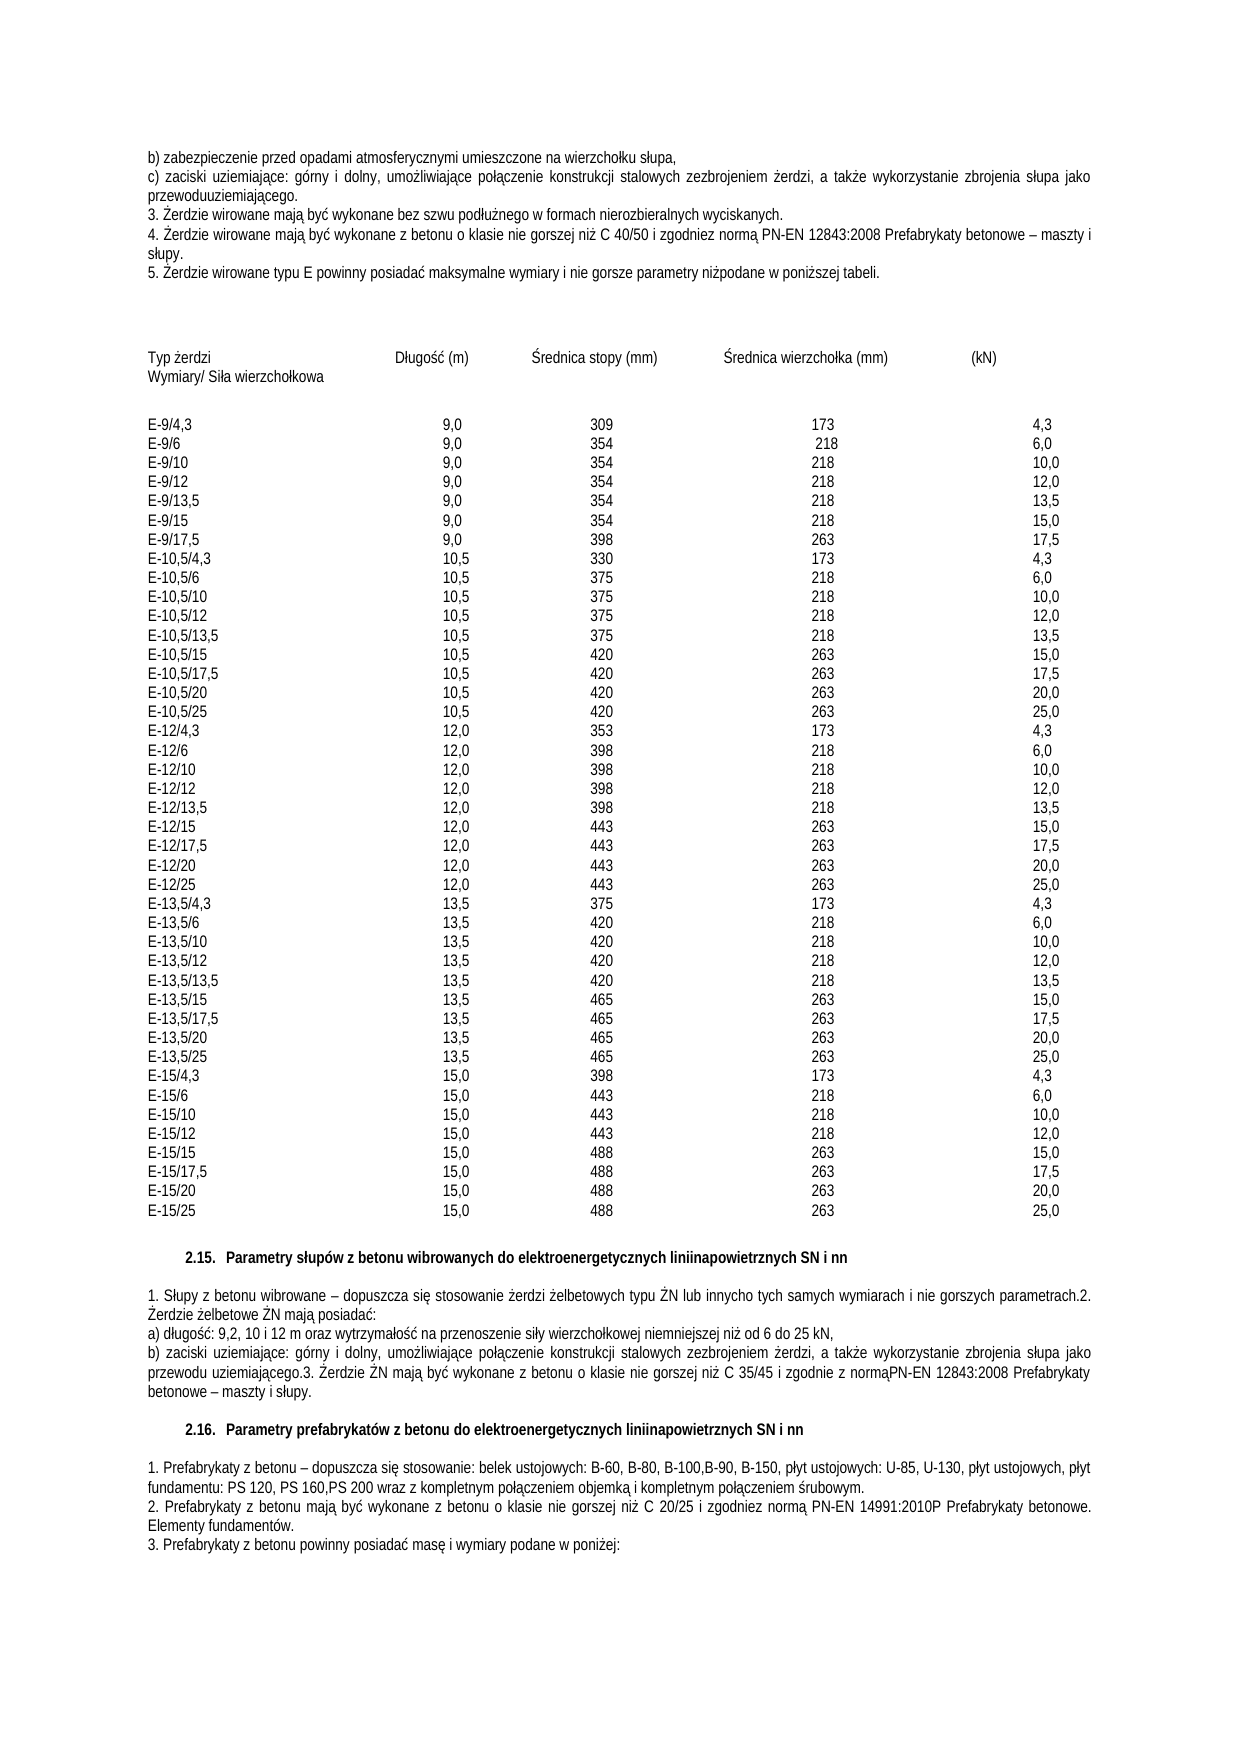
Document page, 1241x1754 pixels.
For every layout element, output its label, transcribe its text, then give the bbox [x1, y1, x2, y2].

table_header Średnica wierzchołka (mm) [712, 348, 960, 395]
table_header Długość (m) [384, 348, 520, 395]
list 4. Żerdzie wirowane mają być wykonane z betonu o klasie nie gorszej niż C 40/50 i zgodniez normą PN-EN 12843:2008 Prefabrykaty betonowe – maszty i słupy. [148, 224, 1093, 263]
table_header Średnica stopy (mm) [520, 348, 712, 395]
list 1. Prefabrykaty z betonu – dopuszcza się stosowanie: belek ustojowych: B-60, B-80, B-100,B-90, B-150, płyt ustojowych: U-85, U-130, płyt ustojowych, płyt fundamentu: PS 120, PS 160,PS 200 wraz z kompletnym połączeniem objemką i kompletnym połączeniem śrubowym. [148, 1458, 1093, 1497]
list c) zaciski uziemiające: górny i dolny, umożliwiające połączenie konstrukcji stalowych zezbrojeniem żerdzi, a także wykorzystanie zbrojenia słupa jako przewoduuziemiającego. [148, 167, 1093, 205]
text b) zaciski uziemiające: górny i dolny, umożliwiające połączenie konstrukcji stalowych zezbrojeniem żerdzi, a także wykorzystanie zbrojenia słupa jako przewodu uziemiającego.3. Żerdzie ŻN mają być wykonane z betonu o klasie nie gorszej niż C 35/45 i zgodnie z normąPN-EN 12843:2008 Prefabrykaty betonowe – maszty i słupy. [148, 1343, 1093, 1401]
list 3. Żerdzie wirowane mają być wykonane bez szwu podłużnego w formach nierozbieralnych wyciskanych. [148, 205, 1093, 224]
table_header (kN) [960, 348, 1096, 395]
list 2. Prefabrykaty z betonu mają być wykonane z betonu o klasie nie gorszej niż C 20/25 i zgodniez normą PN-EN 14991:2010P Prefabrykaty betonowe. Elementy fundamentów. [148, 1497, 1093, 1535]
list 5. Żerdzie wirowane typu E powinny posiadać maksymalne wymiary i nie gorsze parametry niżpodane w poniższej tabeli. [148, 263, 1093, 282]
subtitle Parametry prefabrykatów z betonu do elektroenergetycznych liniinapowietrznych SN i nn [185, 1420, 1093, 1439]
list b) zabezpieczenie przed opadami atmosferycznymi umieszczone na wierzchołku słupa, [148, 148, 1093, 167]
text a) długość: 9,2, 10 i 12 m oraz wytrzymałość na przenoszenie siły wierzchołkowej niemniejszej niż od 6 do 25 kN, [148, 1324, 1093, 1343]
table_header Typ żerdzi Wymiary/ Siła wierzchołkowa [136, 348, 384, 395]
text 1. Słupy z betonu wibrowane – dopuszcza się stosowanie żerdzi żelbetowych typu ŻN lub innycho tych samych wymiarach i nie gorszych parametrach.2. Żerdzie żelbetowe ŻN mają posiadać: [148, 1286, 1093, 1324]
list E-9/4,3 9,0 309 173 4,3 E-9/6 9,0 354 218 6,0 E-9/10 9,0 354 218 10,0 E-9/12 9,0 354 218 12,0 E-9/13,5 9,0 354 218 13,5 E-9/15 9,0 354 218 15,0 E-9/17,5 9,0 398 263 17,5 E-10,5/4,3 10,5 330 173 4,3 E-10,5/6 10,5 375 218 6,0 E-10,5/10 10,5 375 218 10,0 E-10,5/12 10,5 375 218 12,0 E-10,5/13,5 10,5 375 218 13,5 E-10,5/15 10,5 420 263 15,0 E-10,5/17,5 10,5 420 263 17,5 E-10,5/20 10,5 420 263 20,0 E-10,5/25 10,5 420 263 25,0 E-12/4,3 12,0 353 173 4,3 E-12/6 12,0 398 218 6,0 E-12/10 12,0 398 218 10,0 E-12/12 12,0 398 218 12,0 E-12/13,5 12,0 398 218 13,5 E-12/15 12,0 443 263 15,0 E-12/17,5 12,0 443 263 17,5 E-12/20 12,0 443 263 20,0 E-12/25 12,0 443 263 25,0 E-13,5/4,3 13,5 375 173 4,3 E-13,5/6 13,5 420 218 6,0 E-13,5/10 13,5 420 218 10,0 E-13,5/12 13,5 420 218 12,0 E-13,5/13,5 13,5 420 218 13,5 E-13,5/15 13,5 465 263 15,0 E-13,5/17,5 13,5 465 263 17,5 E-13,5/20 13,5 465 263 20,0 E-13,5/25 13,5 465 263 25,0 E-15/4,3 15,0 398 173 4,3 E-15/6 15,0 443 218 6,0 E-15/10 15,0 443 218 10,0 E-15/12 15,0 443 218 12,0 E-15/15 15,0 488 263 15,0 E-15/17,5 15,0 488 263 17,5 E-15/20 15,0 488 263 20,0 E-15/25 15,0 488 263 25,0 [148, 414, 1093, 1247]
list 3. Prefabrykaty z betonu powinny posiadać masę i wymiary podane w poniżej: [148, 1535, 1093, 1554]
subtitle Parametry słupów z betonu wibrowanych do elektroenergetycznych liniinapowietrznych SN i nn [185, 1247, 1093, 1267]
